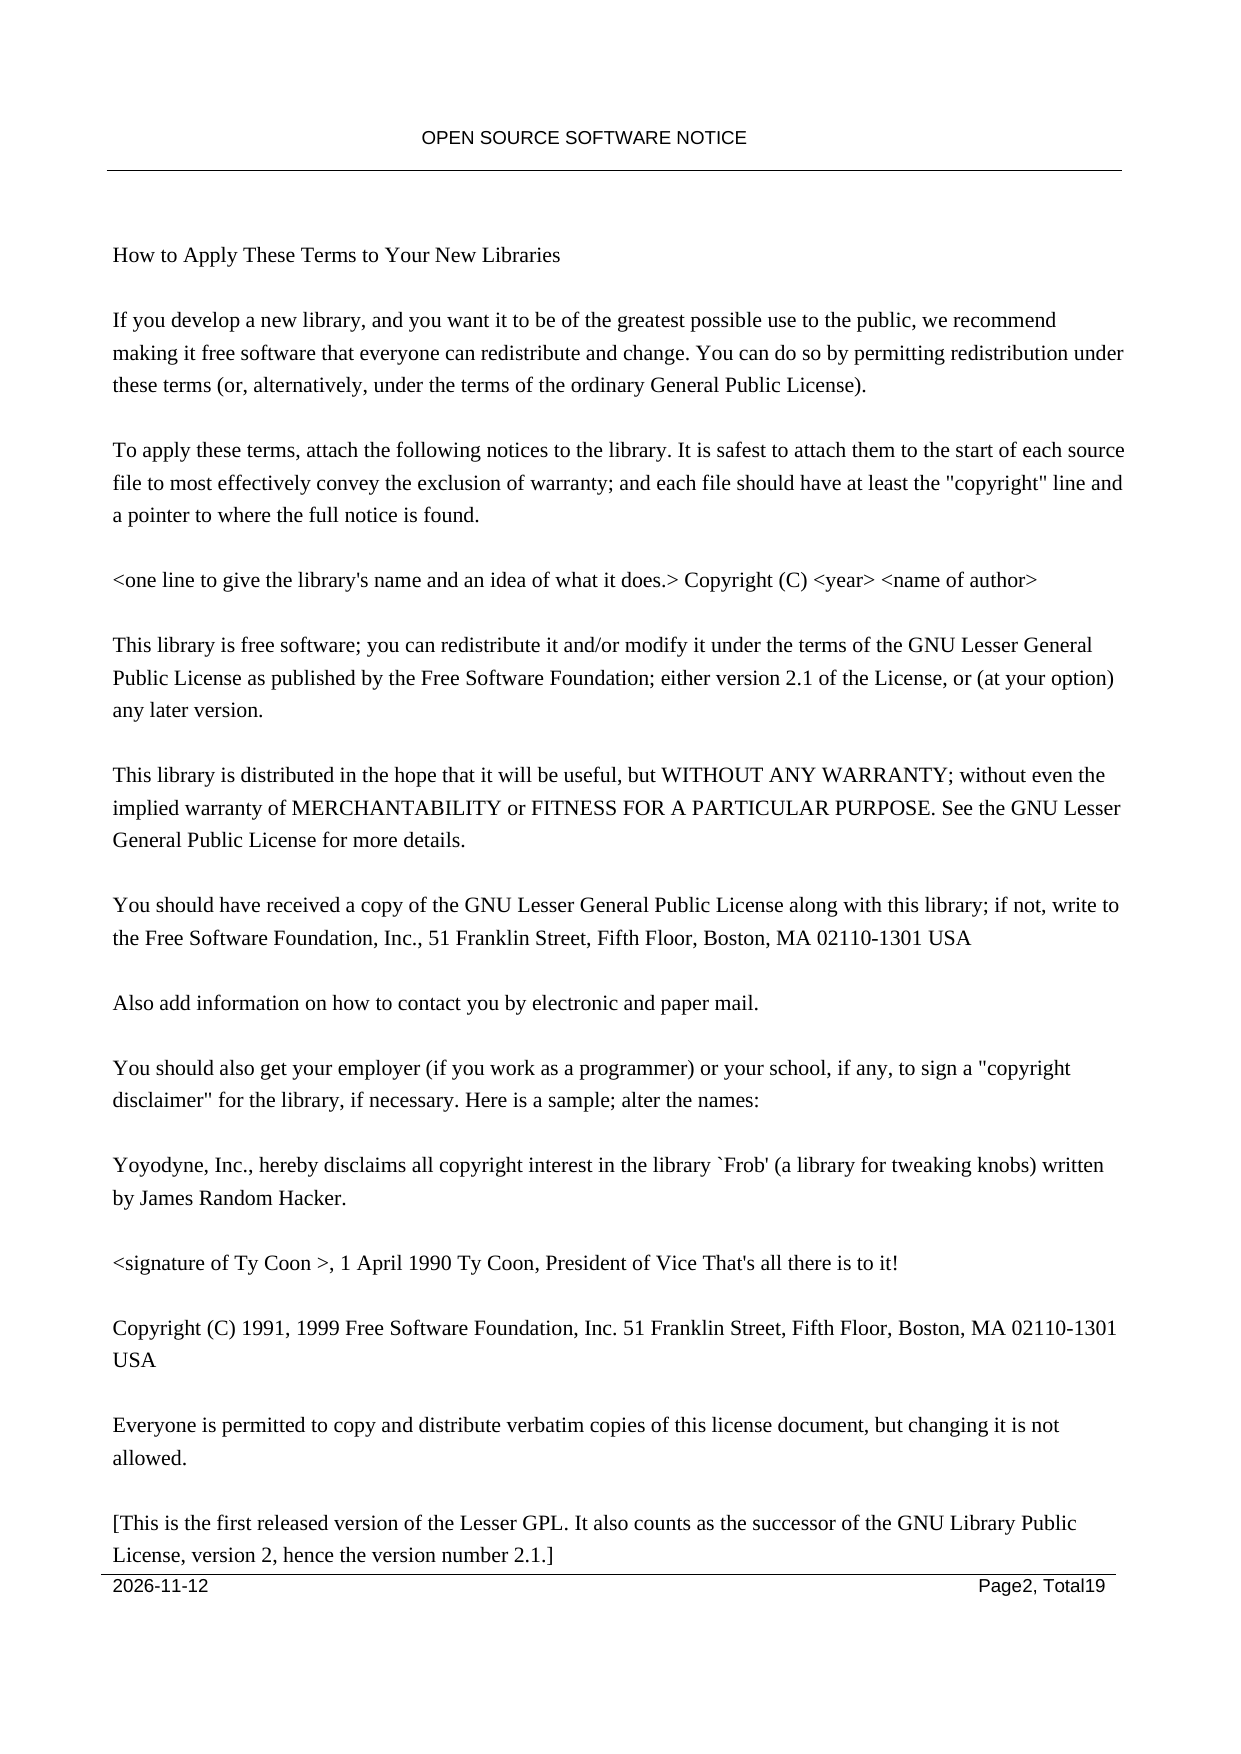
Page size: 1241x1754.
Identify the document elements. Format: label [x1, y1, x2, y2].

text [112, 206, 1128, 1571]
